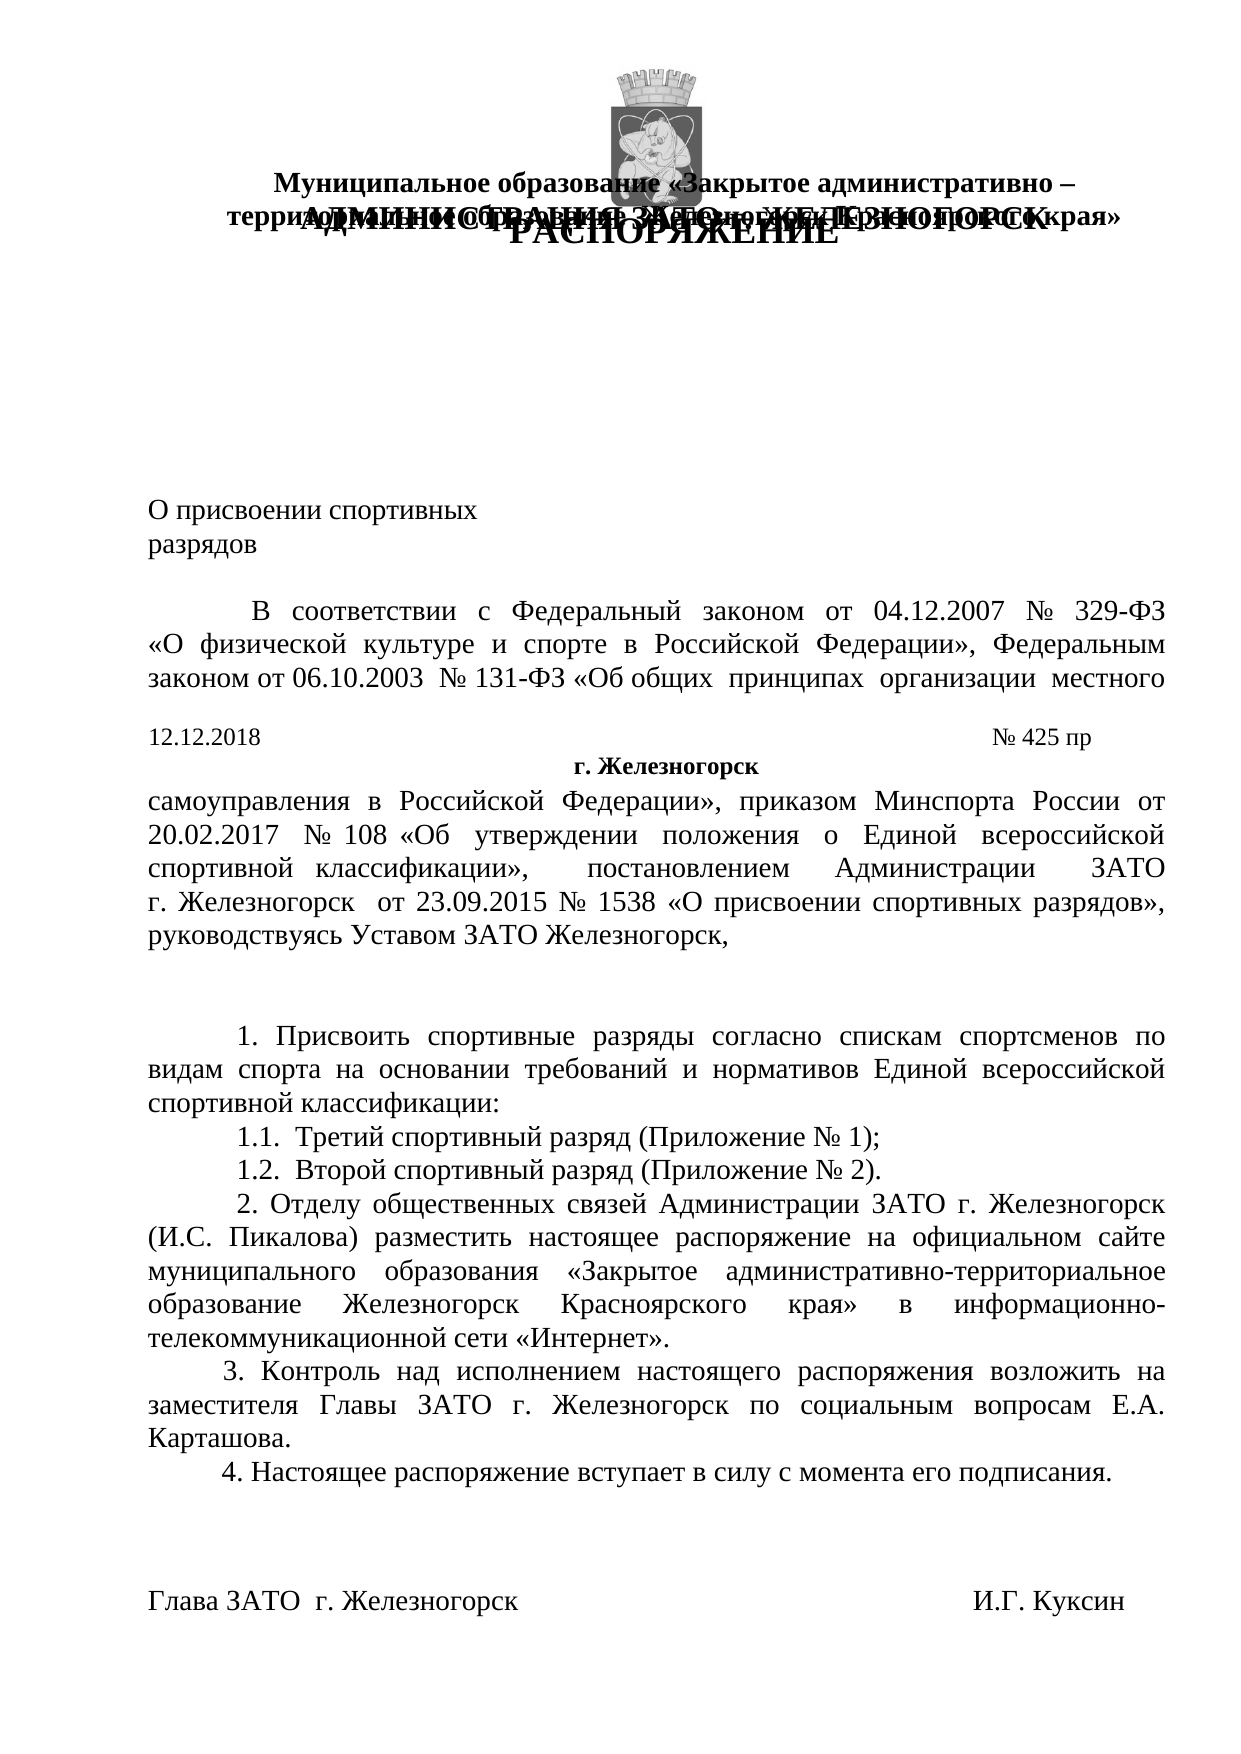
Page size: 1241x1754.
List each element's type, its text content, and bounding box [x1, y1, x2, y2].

text 1.2. Второй спортивный разряд (Приложение № 2). [148, 1152, 1166, 1186]
list 4. Настоящее распоряжение вступает в силу с момента его подписания. [162, 1454, 1166, 1488]
text Глава ЗАТО г. Железногорск И.Г. Куксин [148, 1583, 1166, 1617]
text 1.1. Третий спортивный разряд (Приложение № 1); [148, 1119, 1166, 1152]
text 12.12.2018 № 425 пр [148, 722, 1184, 751]
text г. Железногорск [148, 751, 1184, 780]
text 2. Отделу общественных связей Администрации ЗАТО г. Железногорск (И.С. Пикалова) разместить настоящее распоряжение на официальном сайте муниципального образования «Закрытое административно-территориальное образование Железногорск Красноярского края» в информационно-телекоммуникационной сети «Интернет». [148, 1186, 1166, 1353]
text 1. Присвоить спортивные разряды согласно спискам спортсменов по видам спорта на основании требований и нормативов Единой всероссийской спортивной классификации: [148, 1018, 1166, 1119]
text РАСПОРЯЖЕНИЕ [158, 208, 1190, 251]
text В соответствии с Федеральный законом от 04.12.2007 № 329-ФЗ «О физической культуре и спорте в Российской Федерации», Федеральным законом от 06.10.2003 № 131-ФЗ «Об общих принципах организации местного самоуправления в Российской Федерации», приказом Минспорта России от 20.02.2017 № 108 «Об утверждении положения о Единой всероссийской спортивной классификации», постановлением Администрации ЗАТО г. Железногорск от 23.09.2015 № 1538 «О присвоении спортивных разрядов», руководствуясь Уставом ЗАТО Железногорск, [148, 593, 1166, 722]
text О присвоении спортивных [148, 492, 1160, 526]
text Муниципальное образование «Закрытое административно – территориальное образование Железногорск Красноярского края» [158, 165, 1190, 198]
text разрядов [148, 526, 1160, 559]
list 3. Контроль над исполнением настоящего распоряжения возложить на заместителя Главы ЗАТО г. Железногорск по социальным вопросам Е.А. Карташова. [148, 1353, 1166, 1454]
text В соответствии с Федеральный законом от 04.12.2007 № 329-ФЗ «О физической культуре и спорте в Российской Федерации», Федеральным законом от 06.10.2003 № 131-ФЗ «Об общих принципах организации местного самоуправления в Российской Федерации», приказом Минспорта России от 20.02.2017 № 108 «Об утверждении положения о Единой всероссийской спортивной классификации», постановлением Администрации ЗАТО г. Железногорск от 23.09.2015 № 1538 «О присвоении спортивных разрядов», руководствуясь Уставом ЗАТО Железногорск, [148, 780, 1166, 951]
